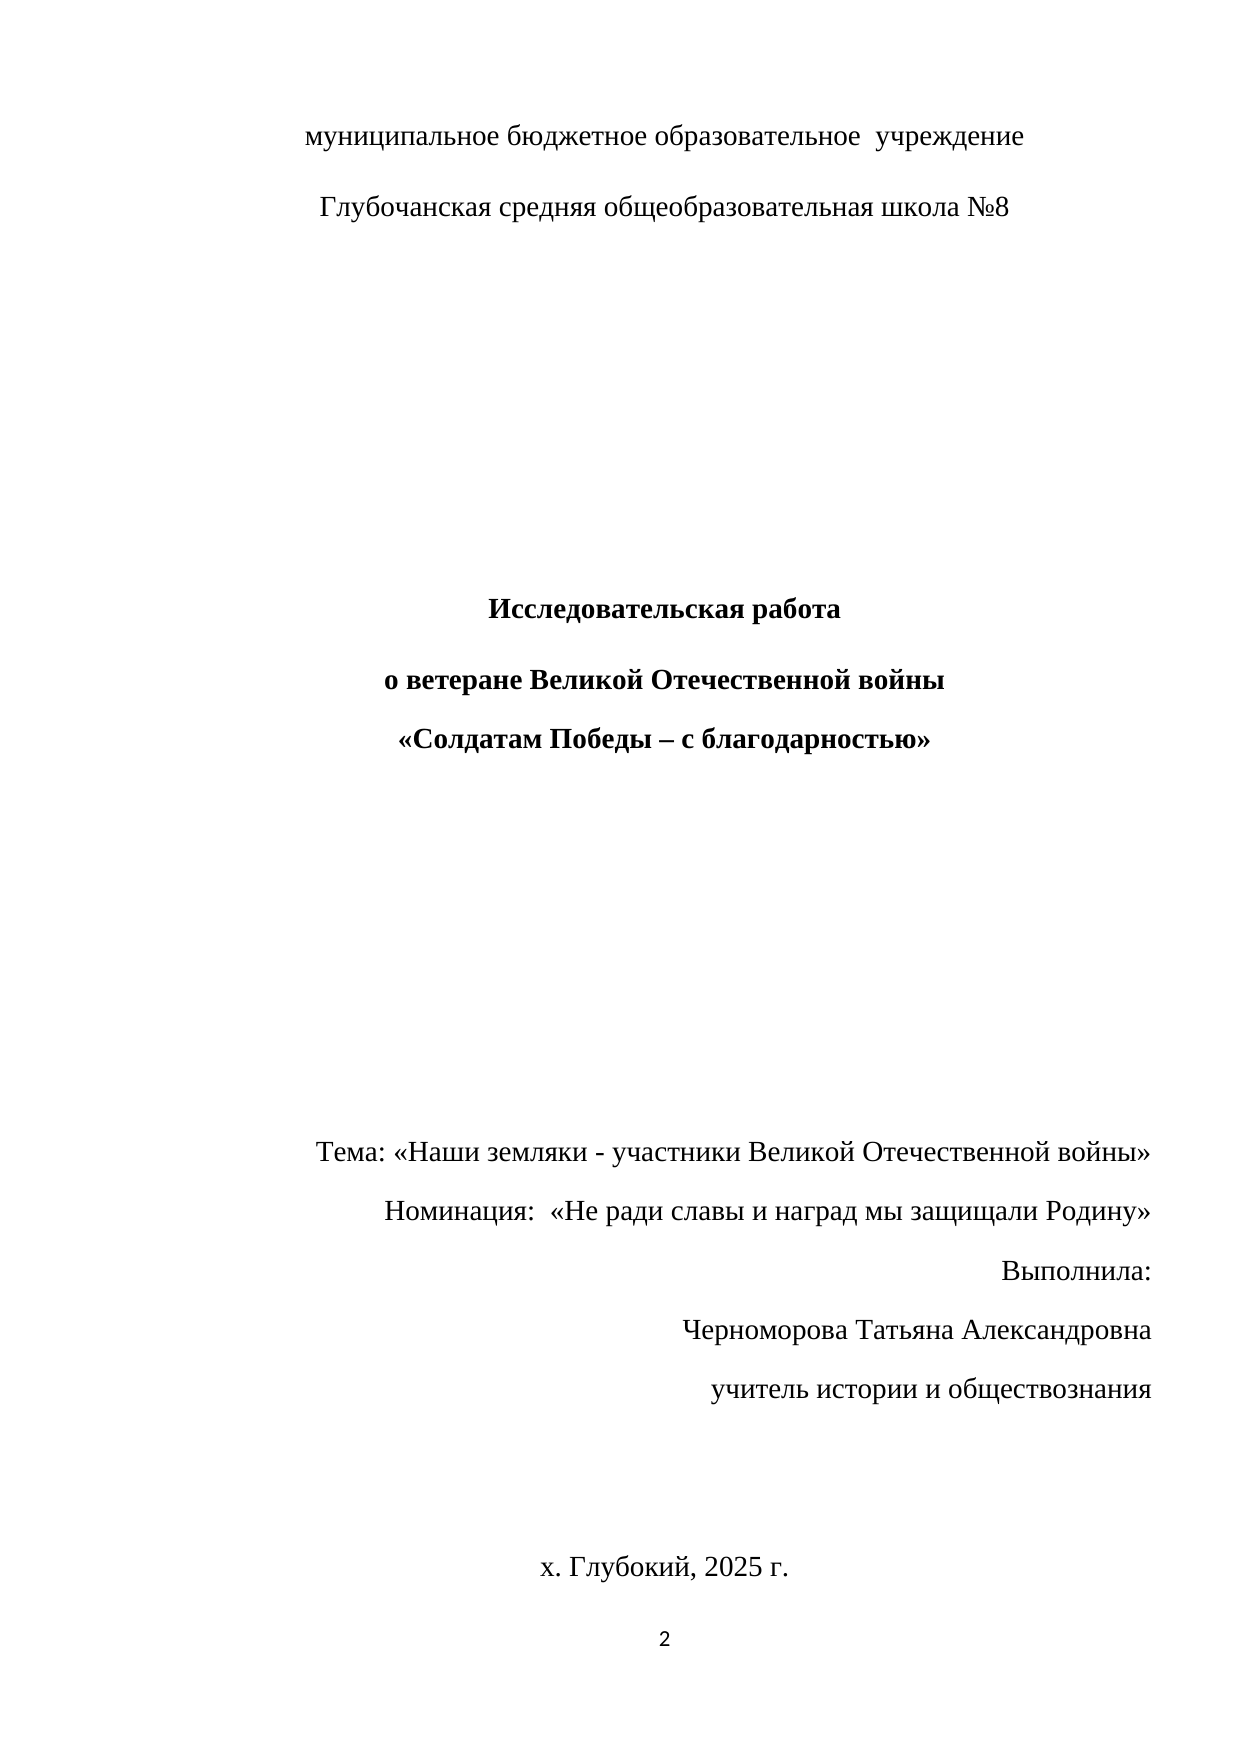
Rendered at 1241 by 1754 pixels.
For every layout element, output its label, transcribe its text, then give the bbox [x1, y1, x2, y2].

text о ветеране Великой Отечественной войны [177, 662, 1152, 696]
text Выполнила: [177, 1253, 1152, 1286]
text Глубочанская средняя общеобразовательная школа №8 [177, 189, 1152, 223]
text Номинация: «Не ради славы и наград мы защищали Родину» [177, 1193, 1152, 1227]
text Черноморова Татьяна Александровна [177, 1312, 1152, 1346]
text Тема: «Наши земляки - участники Великой Отечественной войны» [177, 1134, 1152, 1167]
text учитель истории и обществознания [177, 1371, 1152, 1405]
text «Солдатам Победы – с благодарностью» [177, 722, 1152, 755]
text х. Глубокий, 2025 г. [177, 1549, 1152, 1583]
text Исследовательская работа [177, 591, 1152, 625]
text муниципальное бюджетное образовательное учреждение [177, 118, 1152, 152]
